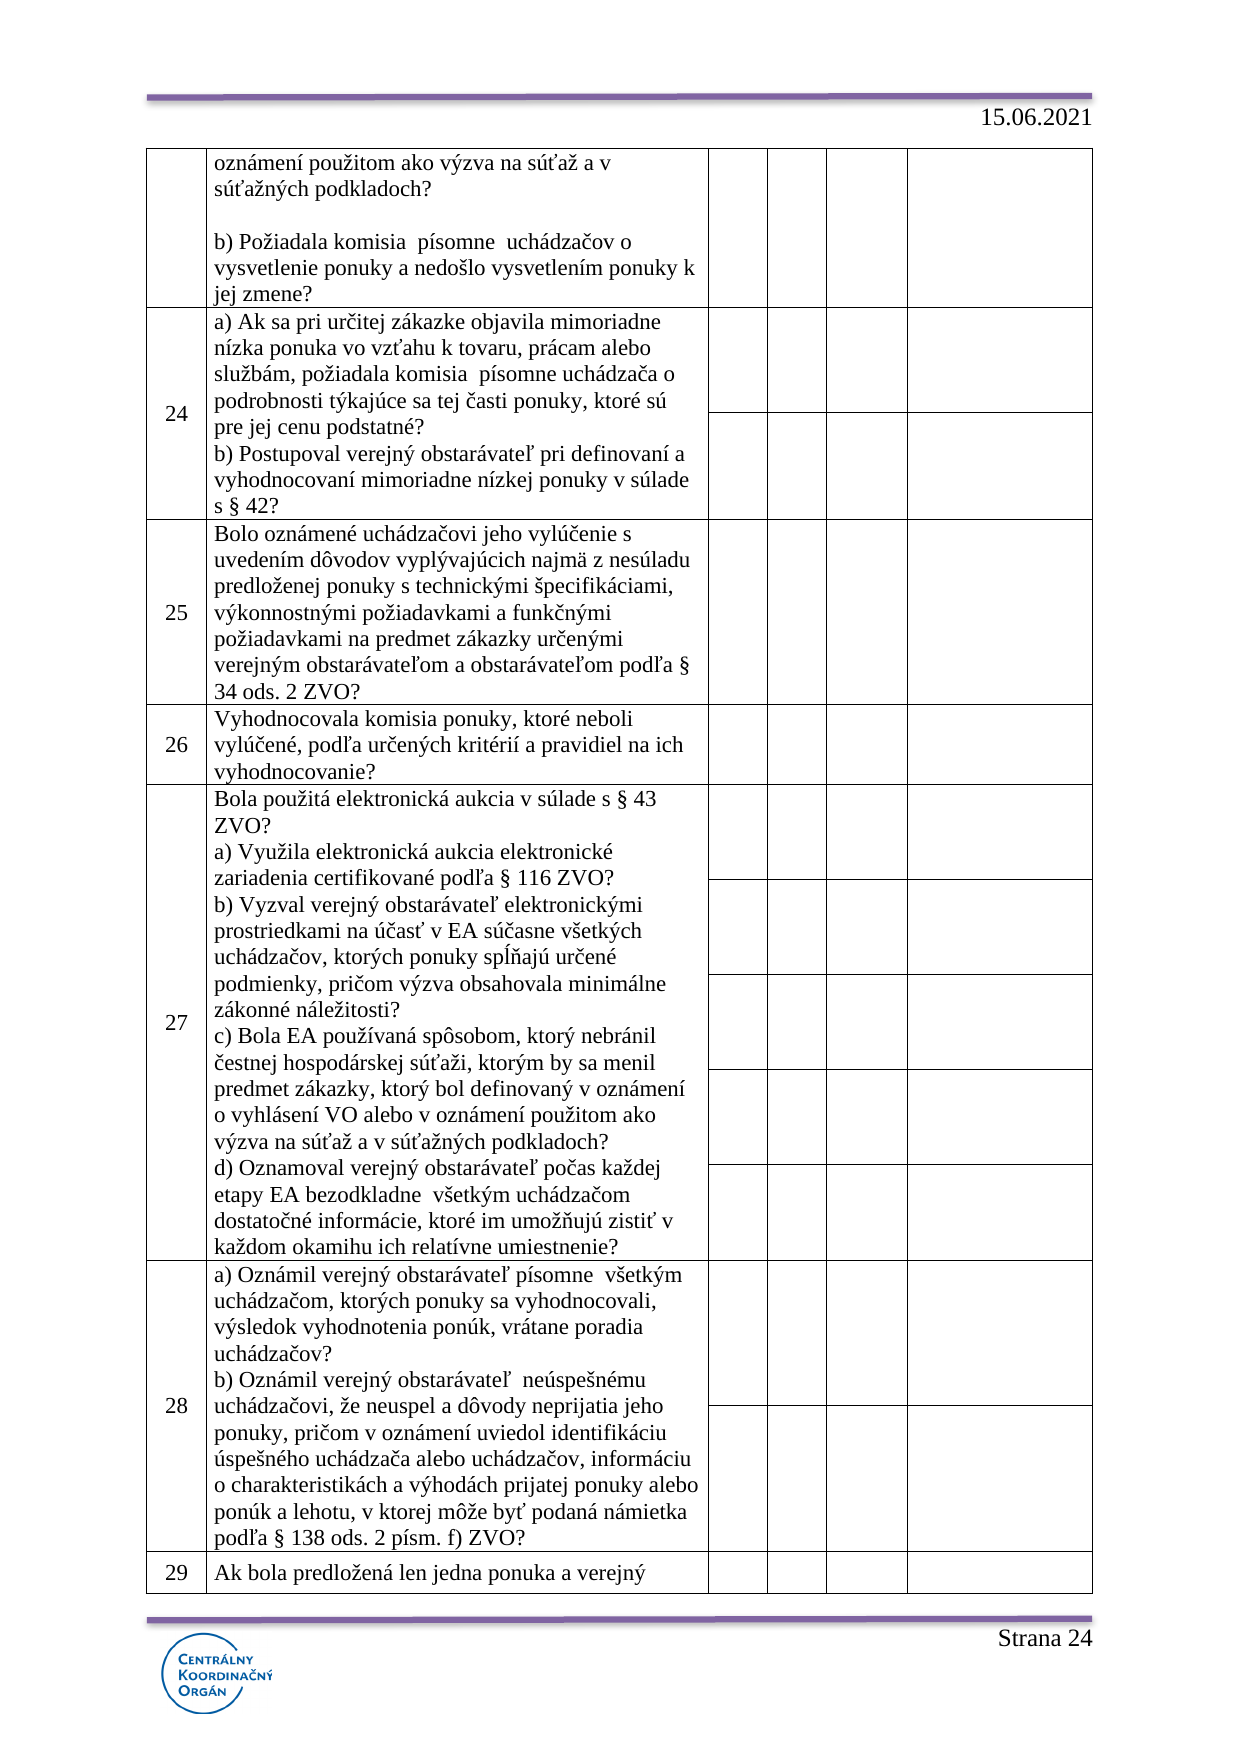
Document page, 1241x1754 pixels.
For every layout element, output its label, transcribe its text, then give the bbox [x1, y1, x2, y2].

table_cell a) Oznámil verejný obstarávateľ písomne všetkým uchádzačom, ktorých ponuky sa vyhodnocovali, výsledok vyhodnotenia ponúk, vrátane poradia uchádzačov? b) Oznámil verejný obstarávateľ neúspešnému uchádzačovi, že neuspel a dôvody neprijatia jeho ponuky, pričom v oznámení uviedol identifikáciu úspešného uchádzača alebo uchádzačov, informáciu o charakteristikách a výhodách prijatej ponuky alebo ponúk a lehotu, v ktorej môže byť podaná námietka podľa § 138 ods. 2 písm. f) ZVO? [207, 1261, 708, 1551]
table_cell [709, 413, 767, 519]
table_cell Vyhodnocovala komisia ponuky, ktoré neboli vylúčené, podľa určených kritérií a pravidiel na ich vyhodnocovanie? [207, 705, 708, 784]
table_cell [709, 975, 767, 1069]
table_cell [768, 785, 826, 879]
table_cell [827, 705, 907, 784]
table_cell [908, 1070, 1092, 1164]
table_cell [908, 705, 1092, 784]
table_cell [768, 308, 826, 412]
table_cell [768, 149, 826, 307]
table_cell [908, 1165, 1092, 1260]
table_cell [768, 413, 826, 519]
table_cell [768, 1552, 826, 1593]
table_cell [827, 1406, 907, 1551]
table_cell [827, 308, 907, 412]
table_cell [908, 308, 1092, 412]
table_cell [768, 1165, 826, 1260]
table_cell [768, 520, 826, 704]
table_cell [768, 975, 826, 1069]
table_cell [709, 1070, 767, 1164]
table_cell [827, 1261, 907, 1405]
table_cell [768, 880, 826, 974]
table_cell [908, 1552, 1092, 1593]
table_cell a) Ak sa pri určitej zákazke objavila mimoriadne nízka ponuka vo vzťahu k tovaru, prácam alebo službám, požiadala komisia písomne uchádzača o podrobnosti týkajúce sa tej časti ponuky, ktoré sú pre jej cenu podstatné? b) Postupoval verejný obstarávateľ pri definovaní a vyhodnocovaní mimoriadne nízkej ponuky v súlade s § 42? [207, 308, 708, 519]
table_cell [768, 1261, 826, 1405]
table_cell [709, 149, 767, 307]
table_cell Bola použitá elektronická aukcia v súlade s § 43 ZVO? a) Využila elektronická aukcia elektronické zariadenia certifikované podľa § 116 ZVO? b) Vyzval verejný obstarávateľ elektronickými prostriedkami na účasť v EA súčasne všetkých uchádzačov, ktorých ponuky spĺňajú určené podmienky, pričom výzva obsahovala minimálne zákonné náležitosti? c) Bola EA používaná spôsobom, ktorý nebránil čestnej hospodárskej súťaži, ktorým by sa menil predmet zákazky, ktorý bol definovaný v oznámení o vyhlásení VO alebo v oznámení použitom ako výzva na súťaž a v súťažných podkladoch? d) Oznamoval verejný obstarávateľ počas každej etapy EA bezodkladne všetkým uchádzačom dostatočné informácie, ktoré im umožňujú zistiť v každom okamihu ich relatívne umiestnenie? [207, 785, 708, 1260]
table_cell [709, 1165, 767, 1260]
table_cell 24 [147, 308, 206, 519]
table_cell [827, 413, 907, 519]
table_cell [827, 1552, 907, 1593]
table_cell [908, 785, 1092, 879]
table_cell [709, 308, 767, 412]
table_cell 23 [147, 149, 206, 307]
table_cell [827, 1165, 907, 1260]
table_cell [207, 149, 708, 307]
table_cell [908, 880, 1092, 974]
table_cell [827, 520, 907, 704]
picture [159, 1631, 272, 1713]
table_cell [827, 975, 907, 1069]
table_cell 27 [147, 785, 206, 1260]
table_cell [207, 1552, 708, 1593]
table_cell [908, 1406, 1092, 1551]
table_cell 26 [147, 705, 206, 784]
table_cell [908, 1261, 1092, 1405]
table_cell [768, 1070, 826, 1164]
table_cell [709, 520, 767, 704]
table_cell 29 [147, 1552, 206, 1593]
table_cell [908, 975, 1092, 1069]
table_cell [827, 1070, 907, 1164]
table_cell [709, 1261, 767, 1405]
table_cell [709, 785, 767, 879]
table_cell [908, 413, 1092, 519]
table_cell Bolo oznámené uchádzačovi jeho vylúčenie s uvedením dôvodov vyplývajúcich najmä z nesúladu predloženej ponuky s technickými špecifikáciami, výkonnostnými požiadavkami a funkčnými požiadavkami na predmet zákazky určenými verejným obstarávateľom a obstarávateľom podľa § 34 ods. 2 ZVO? [207, 520, 708, 704]
table_cell [709, 705, 767, 784]
table_cell [768, 705, 826, 784]
table_cell [709, 880, 767, 974]
table_cell [908, 520, 1092, 704]
table_cell 28 [147, 1261, 206, 1551]
table_cell [827, 785, 907, 879]
table_cell 25 [147, 520, 206, 704]
table_cell [827, 880, 907, 974]
table_cell [709, 1552, 767, 1593]
table_cell [908, 149, 1092, 307]
table_cell [768, 1406, 826, 1551]
table_cell [709, 1406, 767, 1551]
table_cell [827, 149, 907, 307]
